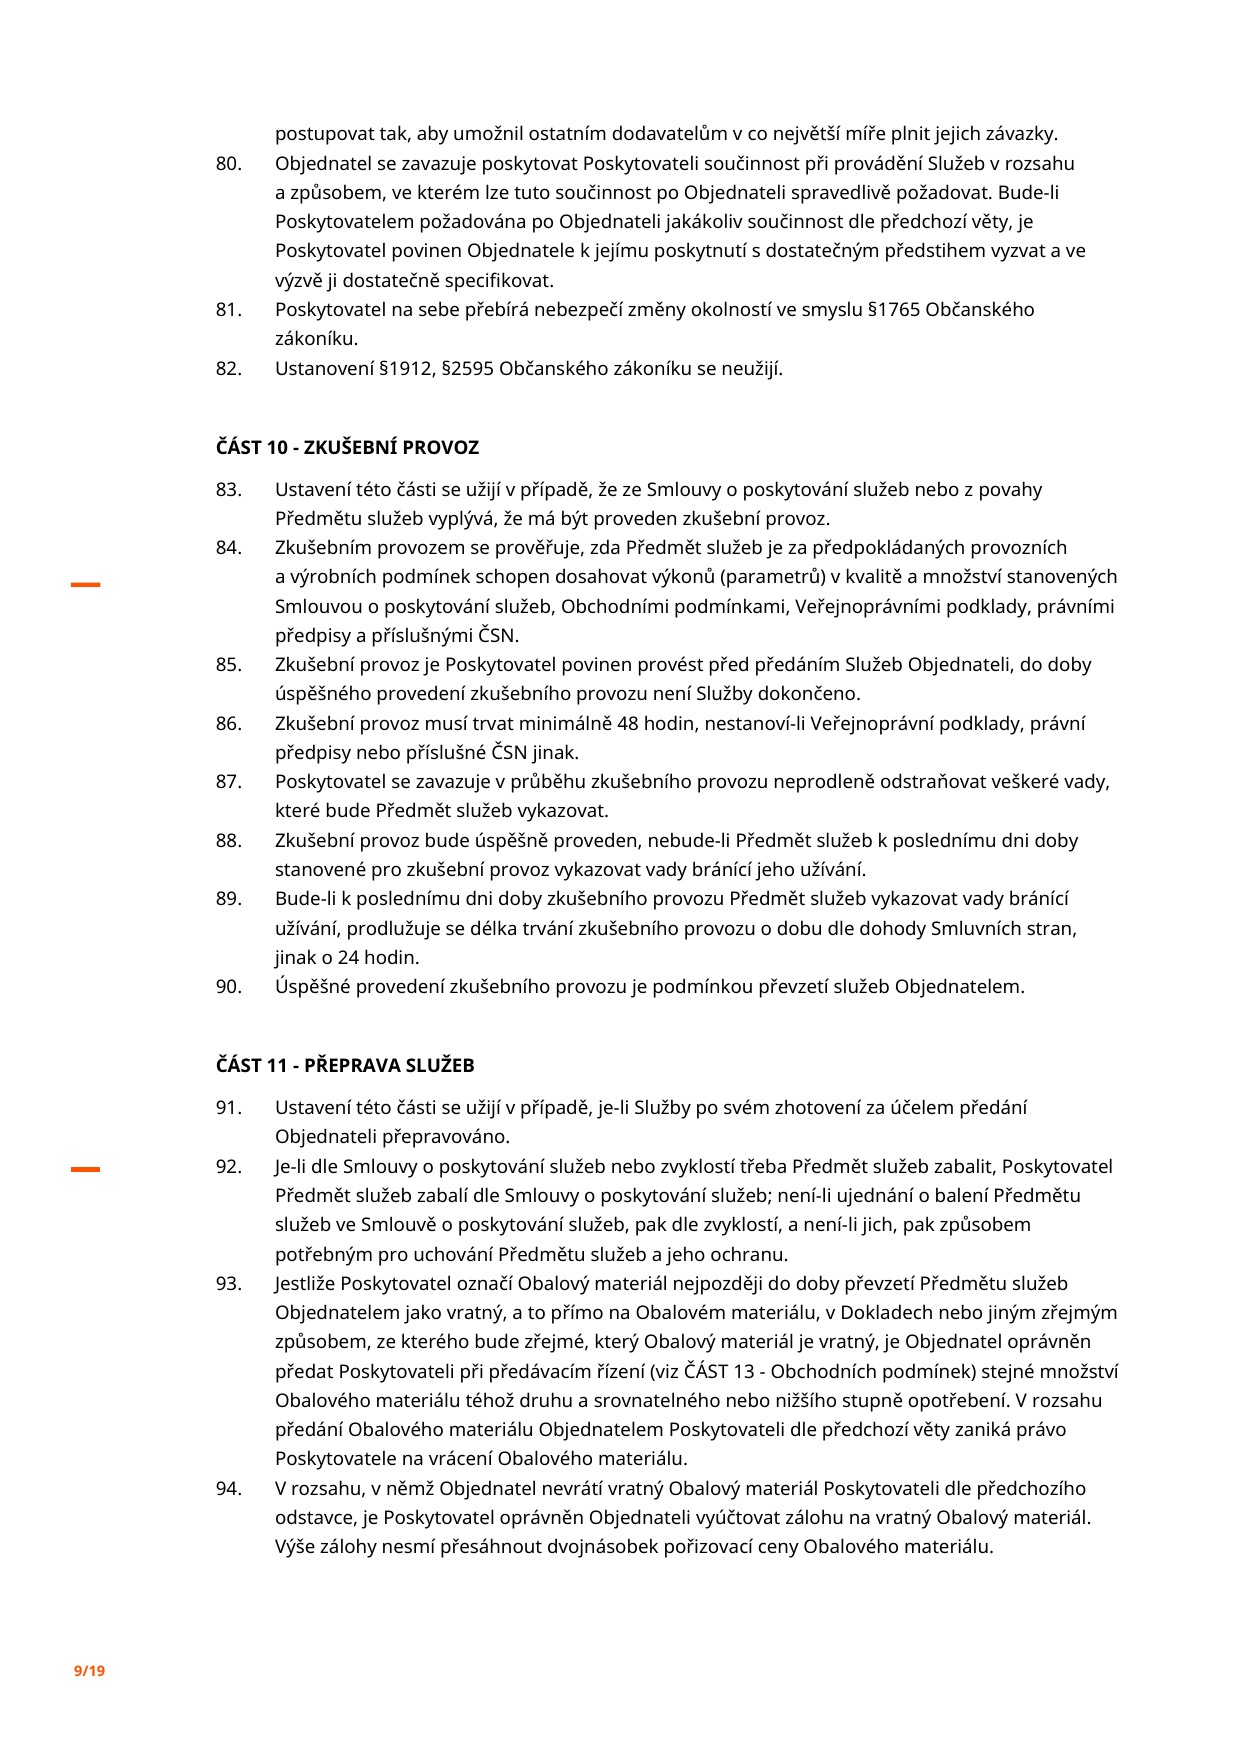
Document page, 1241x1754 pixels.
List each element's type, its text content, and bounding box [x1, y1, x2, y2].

list V rozsahu, v němž Objednatel nevrátí vratný Obalový materiál Poskytovateli dle předchozího odstavce, je Poskytovatel oprávněn Objednateli vyúčtovat zálohu na vratný Obalový materiál. Výše zálohy nesmí přesáhnout dvojnásobek pořizovací ceny Obalového materiálu. [216, 1475, 1122, 1559]
list Úspěšné provedení zkušebního provozu je podmínkou převzetí služeb Objednatelem. [216, 973, 1122, 999]
list Bude-li k poslednímu dni doby zkušebního provozu Předmět služeb vykazovat vady bránící užívání, prodlužuje se délka trvání zkušebního provozu o dobu dle dohody Smluvních stran, jinak o 24 hodin. [216, 886, 1122, 970]
list Ustavení této části se užijí v případě, že ze Smlouvy o poskytování služeb nebo z povahy Předmětu služeb vyplývá, že má být proveden zkušební provoz. [216, 476, 1122, 531]
list Jestliže Poskytovatel označí Obalový materiál nejpozději do doby převzetí Předmětu služeb Objednatelem jako vratný, a to přímo na Obalovém materiálu, v Dokladech nebo jiným zřejmým způsobem, ze kterého bude zřejmé, který Obalový materiál je vratný, je Objednatel oprávněn předat Poskytovateli při předávacím řízení (viz ČÁST 13 - Obchodních podmínek) stejné množství Obalového materiálu téhož druhu a srovnatelného nebo nižšího stupně opotřebení. V rozsahu předání Obalového materiálu Objednatelem Poskytovateli dle předchozí věty zaniká právo Poskytovatele na vrácení Obalového materiálu. [216, 1270, 1122, 1471]
list Zkušební provoz bude úspěšně proveden, nebude-li Předmět služeb k poslednímu dni doby stanovené pro zkušební provoz vykazovat vady bránící jeho užívání. [216, 827, 1122, 882]
list Zkušebním provozem se prověřuje, zda Předmět služeb je za předpokládaných provozních a výrobních podmínek schopen dosahovat výkonů (parametrů) v kvalitě a množství stanovených Smlouvou o poskytování služeb, Obchodními podmínkami, Veřejnoprávními podklady, právními předpisy a příslušnými ČSN. [216, 534, 1122, 648]
list Ustanovení §1912, §2595 Občanského zákoníku se neužijí. [216, 355, 1122, 380]
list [216, 121, 1122, 146]
list Je-li dle Smlouvy o poskytování služeb nebo zvyklostí třeba Předmět služeb zabalit, Poskytovatel Předmět služeb zabalí dle Smlouvy o poskytování služeb; není-li ujednání o balení Předmětu služeb ve Smlouvě o poskytování služeb, pak dle zvyklostí, a není-li jich, pak způsobem potřebným pro uchování Předmětu služeb a jeho ochranu. [216, 1153, 1122, 1266]
list Ustavení této části se užijí v případě, je-li Služby po svém zhotovení za účelem předání Objednateli přepravováno. [216, 1094, 1122, 1149]
list PŘEPRAVA SLUŽEB [216, 1053, 1122, 1078]
list Zkušební provoz musí trvat minimálně 48 hodin, nestanoví-li Veřejnoprávní podklady, právní předpisy nebo příslušné ČSN jinak. [216, 710, 1122, 765]
list Poskytovatel se zavazuje v průběhu zkušebního provozu neprodleně odstraňovat veškeré vady, které bude Předmět služeb vykazovat. [216, 768, 1122, 823]
list Zkušební provoz je Poskytovatel povinen provést před předáním Služeb Objednateli, do doby úspěšného provedení zkušebního provozu není Služby dokončeno. [216, 651, 1122, 706]
list Poskytovatel na sebe přebírá nebezpečí změny okolností ve smyslu §1765 Občanského zákoníku. [216, 296, 1122, 351]
list ZKUŠEBNÍ PROVOZ [216, 434, 1122, 459]
list Objednatel se zavazuje poskytovat Poskytovateli součinnost při provádění Služeb v rozsahu a způsobem, ve kterém lze tuto součinnost po Objednateli spravedlivě požadovat. Bude-li Poskytovatelem požadována po Objednateli jakákoliv součinnost dle předchozí věty, je Poskytovatel povinen Objednatele k jejímu poskytnutí s dostatečným předstihem vyzvat a ve výzvě ji dostatečně specifikovat. [216, 150, 1122, 292]
